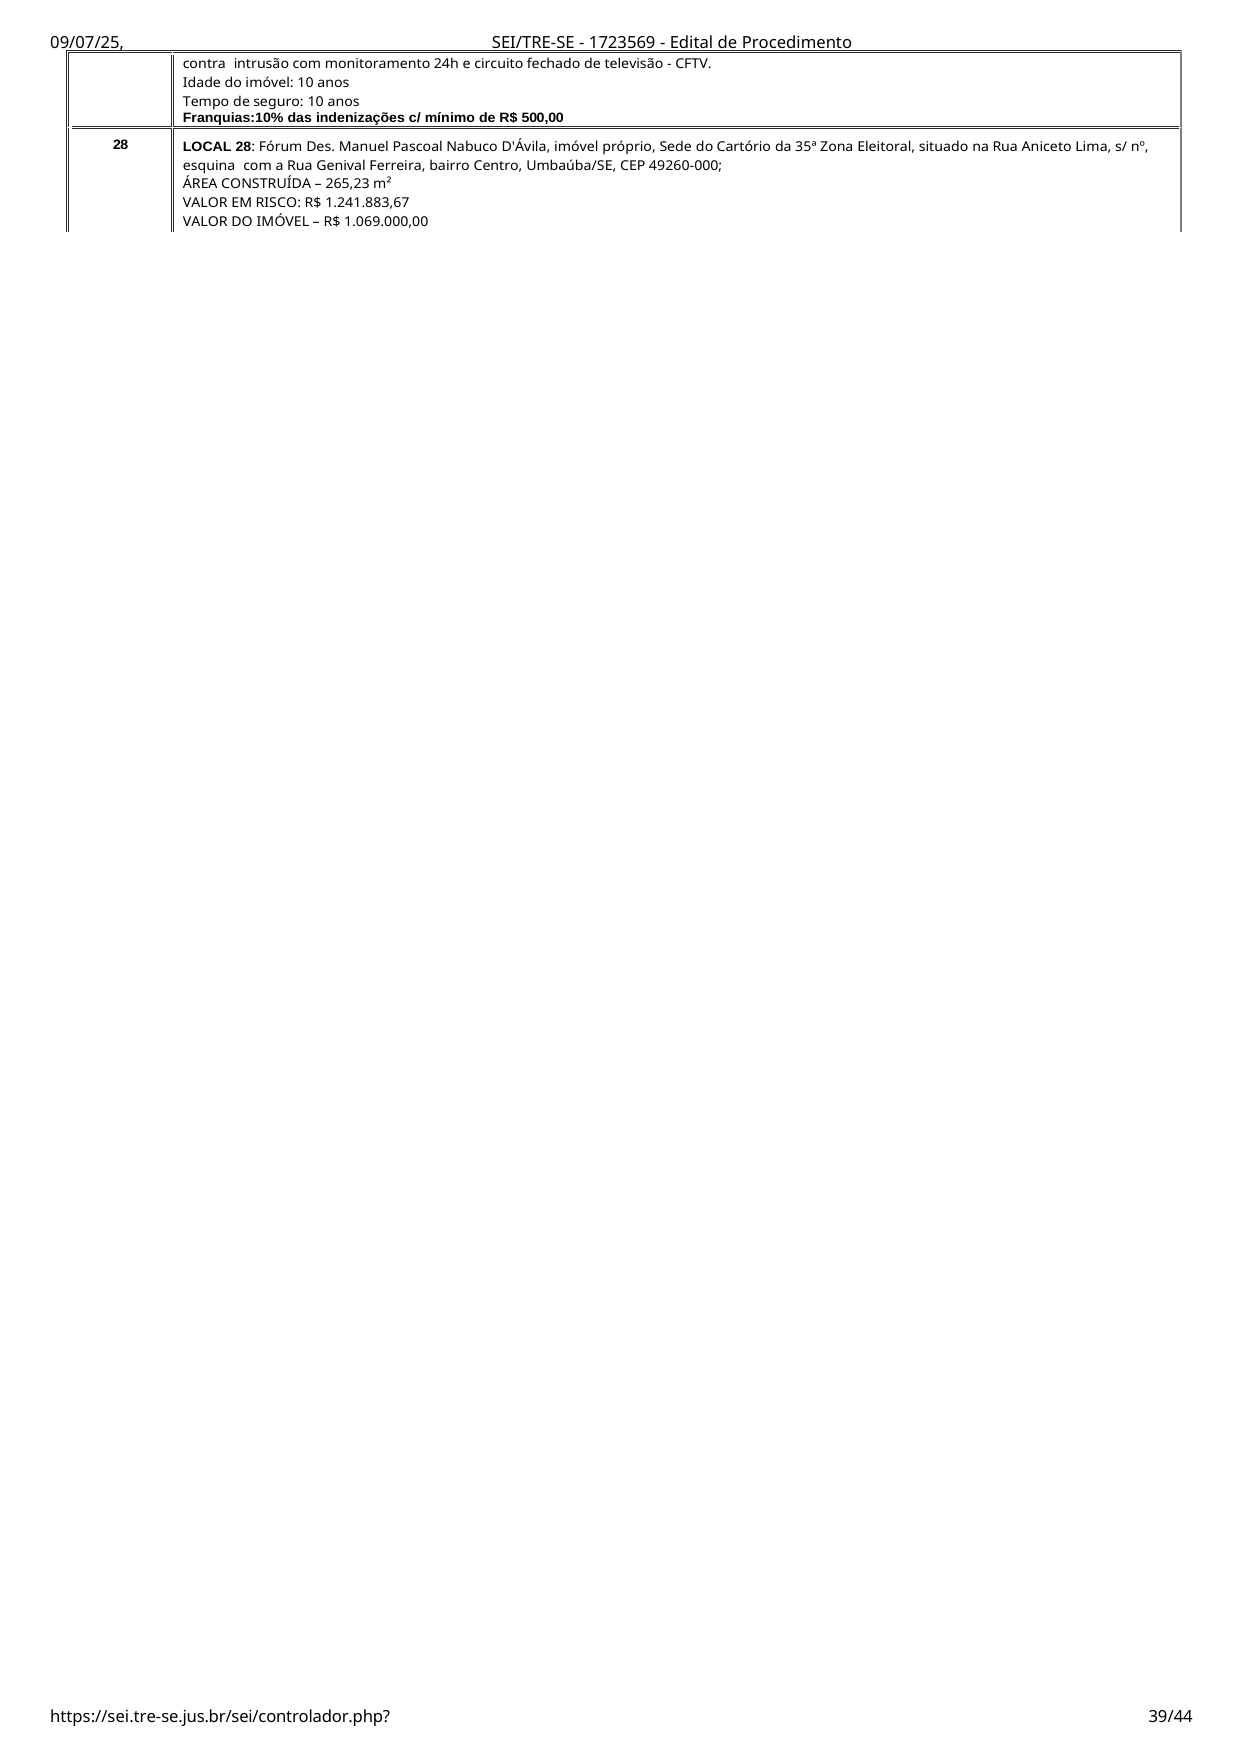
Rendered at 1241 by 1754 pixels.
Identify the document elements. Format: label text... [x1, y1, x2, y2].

table_cell LOCAL 28: Fórum Des. Manuel Pascoal Nabuco D'Ávila, imóvel próprio, Sede do Cartório da 35ª Zona Eleitoral, situado na Rua Aniceto Lima, s/ nº, esquina com a Rua Genival Ferreira, bairro Centro, Umbaúba/SE, CEP 49260-000; ÁREA CONSTRUÍDA – 265,23 m² VALOR EM RISCO: R$ 1.241.883,67 VALOR DO IMÓVEL – R$ 1.069.000,00 [173, 126, 1180, 232]
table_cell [173, 53, 1180, 126]
table_cell 28 [68, 126, 173, 232]
table_cell 27 [68, 51, 173, 126]
